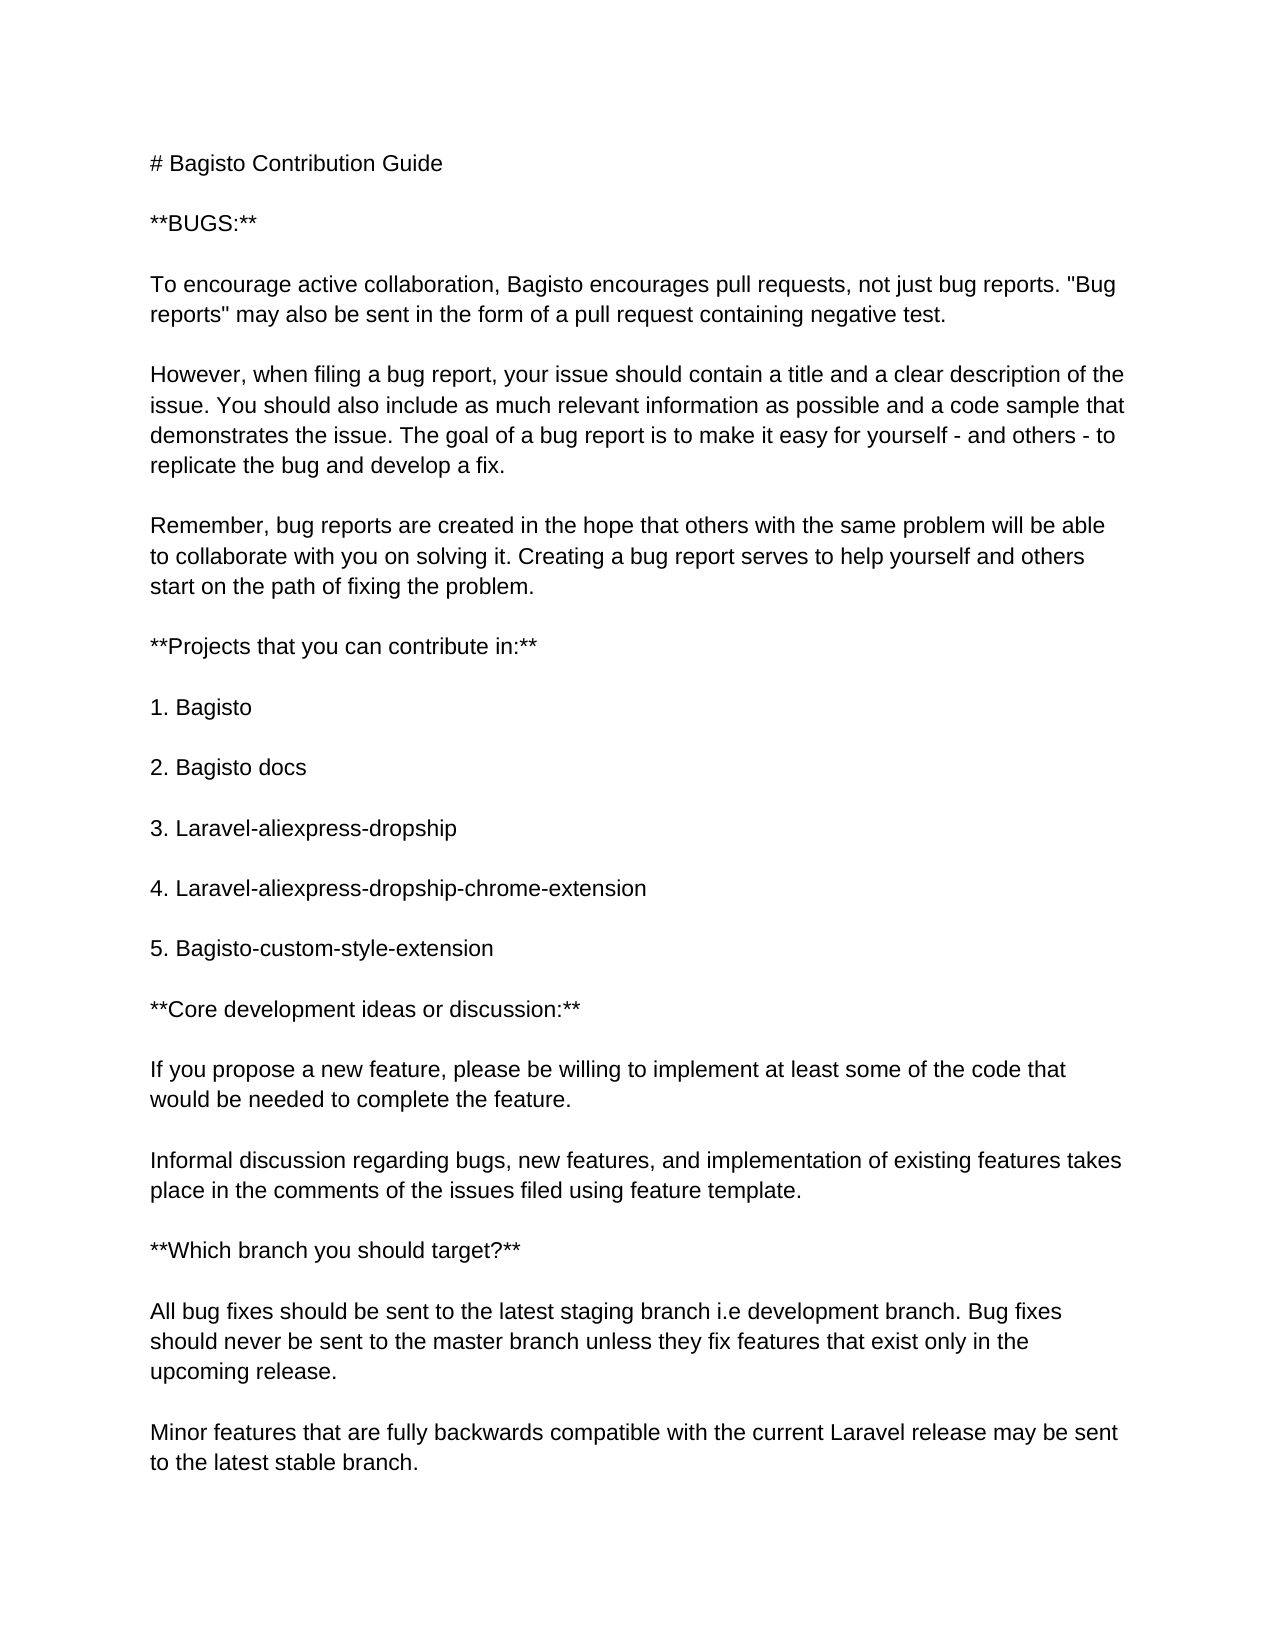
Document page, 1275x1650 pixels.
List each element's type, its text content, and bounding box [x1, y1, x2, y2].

text 4. Laravel-aliexpress-dropship-chrome-extension [150, 875, 1125, 901]
text Informal discussion regarding bugs, new features, and implementation of existing features takes place in the comments of the issues filed using feature template. [150, 1147, 1125, 1203]
text **Core development ideas or discussion:** [150, 996, 1125, 1022]
text **Which branch you should target?** [150, 1237, 1125, 1264]
text **Projects that you can contribute in:** [150, 633, 1125, 660]
text # Bagisto Contribution Guide [150, 150, 1125, 176]
text Remember, bug reports are created in the hope that others with the same problem will be able to collaborate with you on solving it. Creating a bug report serves to help yourself and others start on the path of fixing the problem. [150, 512, 1125, 599]
text To encourage active collaboration, Bagisto encourages pull requests, not just bug reports. "Bug reports" may also be sent in the form of a pull request containing negative test. [150, 271, 1125, 327]
text All bug fixes should be sent to the latest staging branch i.e development branch. Bug fixes should never be sent to the master branch unless they fix features that exist only in the upcoming release. [150, 1298, 1125, 1385]
text 2. Bagisto docs [150, 754, 1125, 781]
text Minor features that are fully backwards compatible with the current Laravel release may be sent to the latest stable branch. [150, 1419, 1125, 1475]
text 5. Bagisto-custom-style-extension [150, 935, 1125, 962]
text However, when filing a bug report, your issue should contain a title and a clear description of the issue. You should also include as much relevant information as possible and a code sample that demonstrates the issue. The goal of a bug report is to make it easy for yourself - and others - to replicate the bug and develop a fix. [150, 361, 1125, 478]
text If you propose a new feature, please be willing to implement at least some of the code that would be needed to complete the feature. [150, 1056, 1125, 1113]
text 3. Laravel-aliexpress-dropship [150, 814, 1125, 841]
text **BUGS:** [150, 210, 1125, 237]
text 1. Bagisto [150, 694, 1125, 720]
